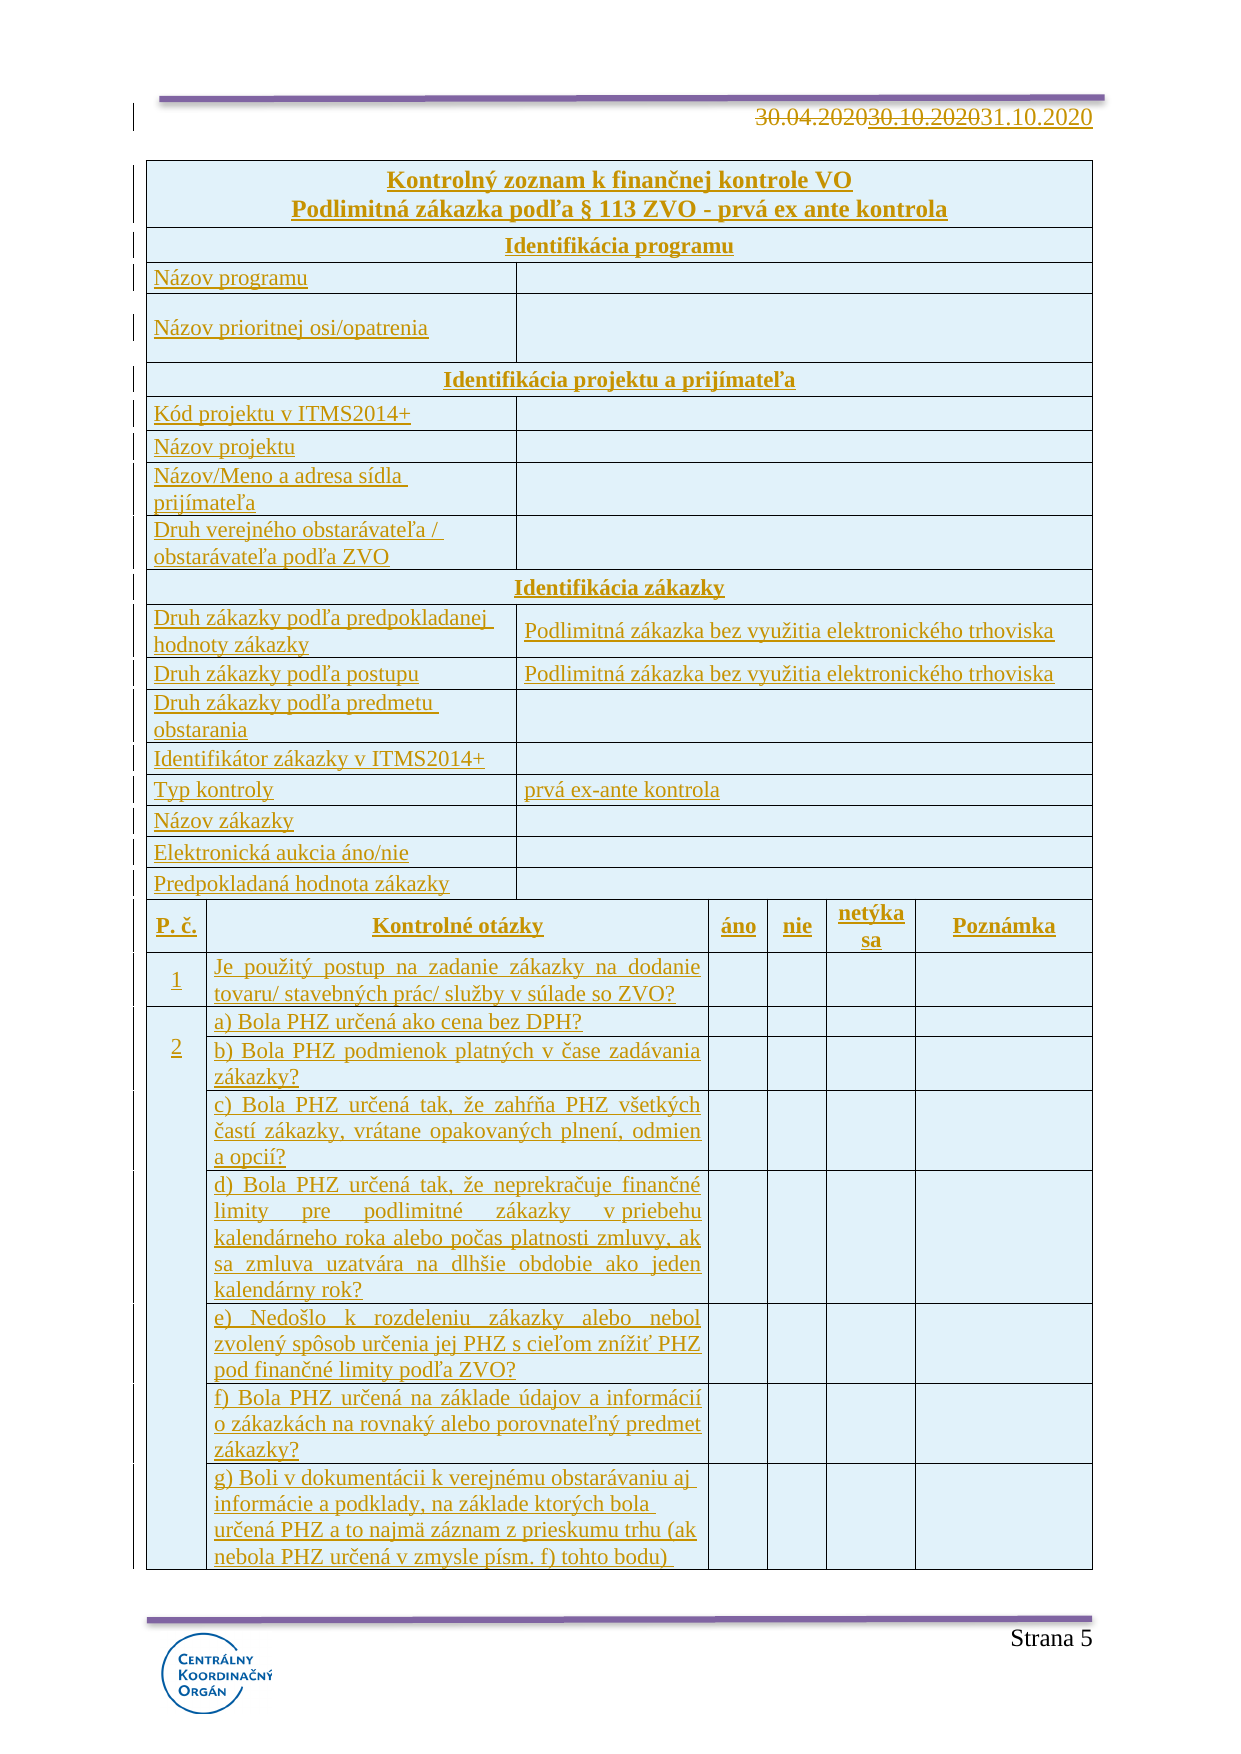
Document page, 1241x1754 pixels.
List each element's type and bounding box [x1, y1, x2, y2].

picture [159, 1631, 272, 1713]
